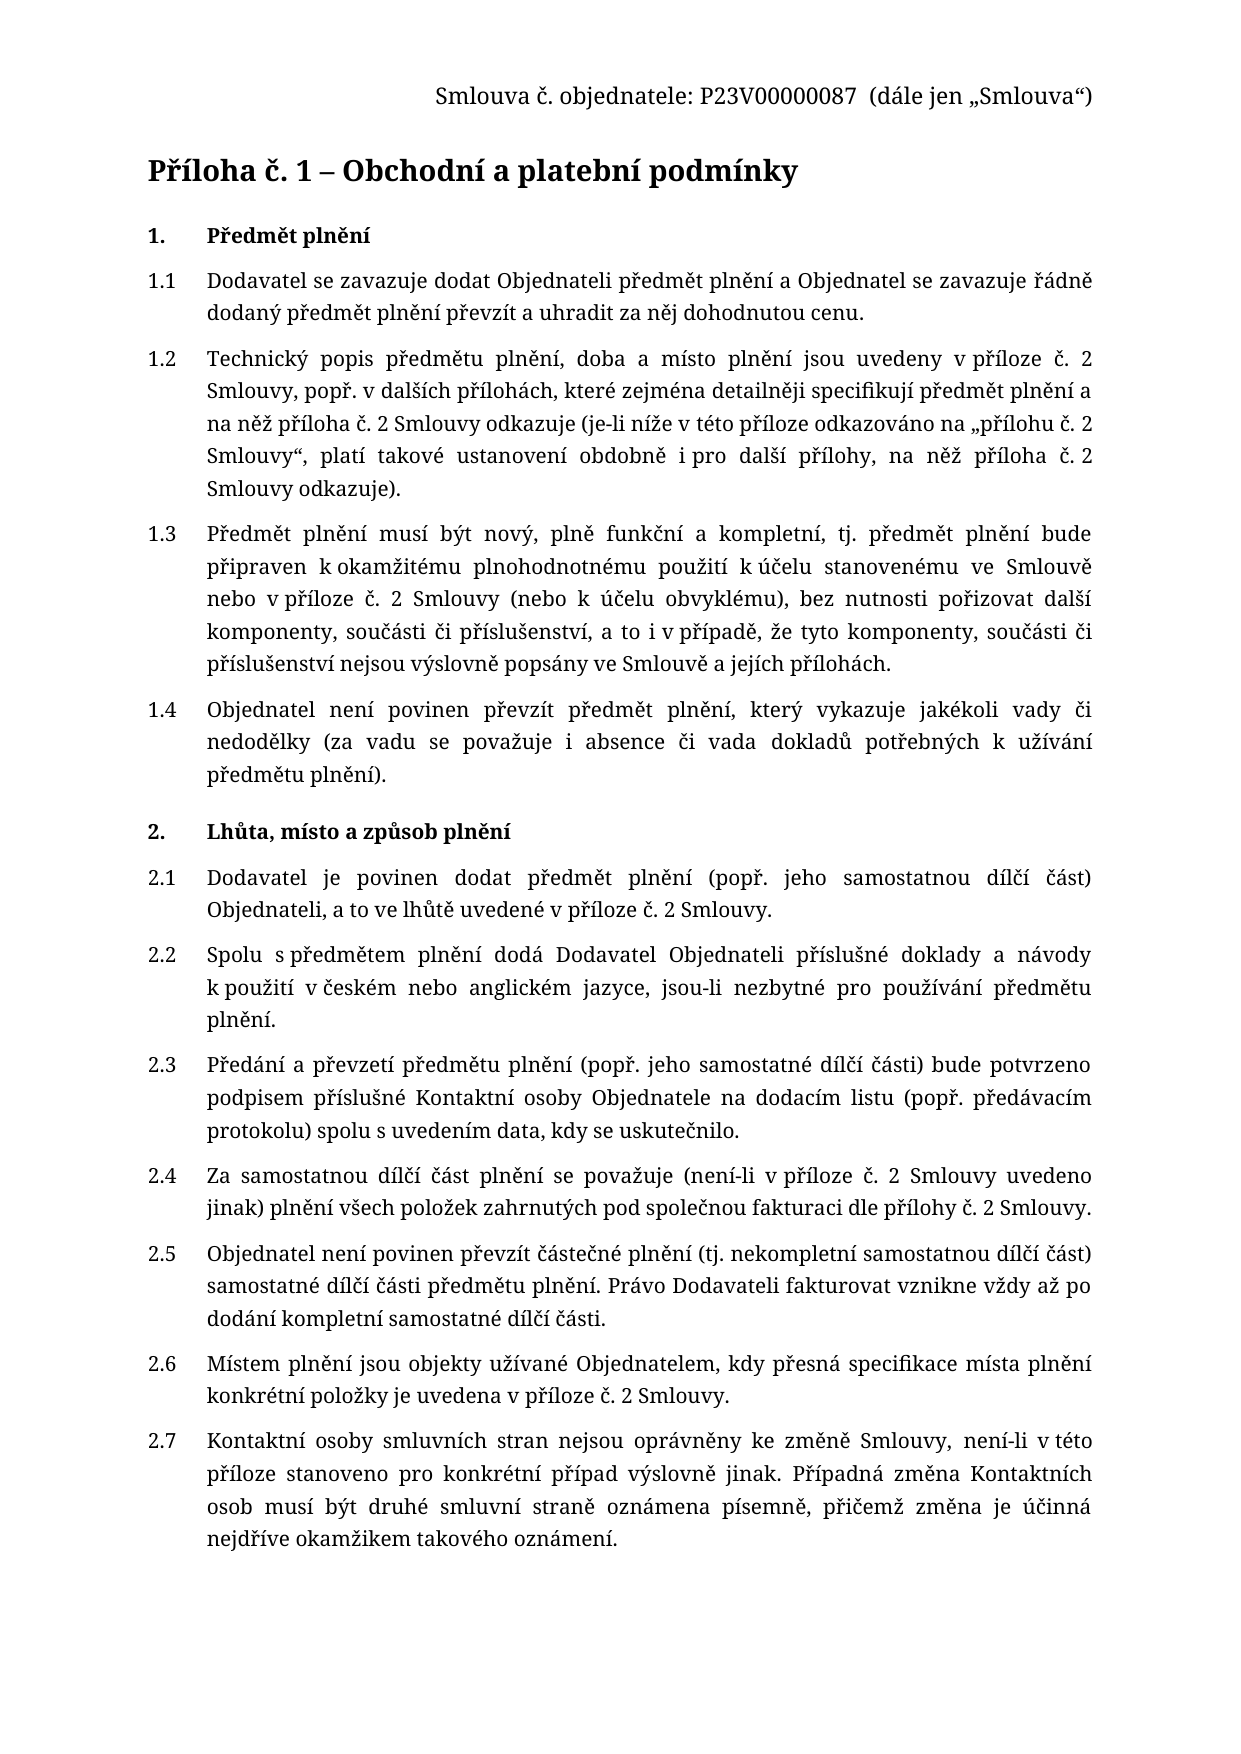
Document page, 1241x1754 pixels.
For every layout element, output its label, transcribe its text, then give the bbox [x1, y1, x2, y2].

list Předmět plnění [148, 221, 1093, 249]
list Předání a převzetí předmětu plnění (popř. jeho samostatné dílčí části) bude potvrzeno podpisem příslušné Kontaktní osoby Objednatele na dodacím listu (popř. předávacím protokolu) spolu s uvedením data, kdy se uskutečnilo. [148, 1051, 1093, 1144]
list Technický popis předmětu plnění, doba a místo plnění jsou uvedeny v příloze č. 2 Smlouvy, popř. v dalších přílohách, které zejména detailněji specifikují předmět plnění a na něž příloha č. 2 Smlouvy odkazuje (je-li níže v této příloze odkazováno na „přílohu č. 2 Smlouvy“, platí takové ustanovení obdobně i pro další přílohy, na něž příloha č. 2 Smlouvy odkazuje). [148, 344, 1093, 502]
list Objednatel není povinen převzít předmět plnění, který vykazuje jakékoli vady či nedodělky (za vadu se považuje i absence či vada dokladů potřebných k užívání předmětu plnění). [148, 695, 1093, 788]
list Objednatel není povinen převzít částečné plnění (tj. nekompletní samostatnou dílčí část) samostatné dílčí části předmětu plnění. Právo Dodavateli fakturovat vznikne vždy až po dodání kompletní samostatné dílčí části. [148, 1239, 1093, 1332]
list Spolu s předmětem plnění dodá Dodavatel Objednateli příslušné doklady a návody k použití v českém nebo anglickém jazyce, jsou-li nezbytné pro používání předmětu plnění. [148, 940, 1093, 1034]
list Dodavatel se zavazuje dodat Objednateli předmět plnění a Objednatel se zavazuje řádně dodaný předmět plnění převzít a uhradit za něj dohodnutou cenu. [148, 266, 1093, 327]
list Za samostatnou dílčí část plnění se považuje (není-li v příloze č. 2 Smlouvy uvedeno jinak) plnění všech položek zahrnutých pod společnou fakturaci dle přílohy č. 2 Smlouvy. [148, 1161, 1093, 1222]
text Příloha č. 1 – Obchodní a platební podmínky [148, 150, 1093, 190]
list Dodavatel je povinen dodat předmět plnění (popř. jeho samostatnou dílčí část) Objednateli, a to ve lhůtě uvedené v příloze č. 2 Smlouvy. [148, 863, 1093, 924]
list Místem plnění jsou objekty užívané Objednatelem, kdy přesná specifikace místa plnění konkrétní položky je uvedena v příloze č. 2 Smlouvy. [148, 1349, 1093, 1410]
list Kontaktní osoby smluvních stran nejsou oprávněny ke změně Smlouvy, není-li v této příloze stanoveno pro konkrétní případ výslovně jinak. Případná změna Kontaktních osob musí být druhé smluvní straně oznámena písemně, přičemž změna je účinná nejdříve okamžikem takového oznámení. [148, 1427, 1093, 1553]
list Předmět plnění musí být nový, plně funkční a kompletní, tj. předmět plnění bude připraven k okamžitému plnohodnotnému použití k účelu stanovenému ve Smlouvě nebo v příloze č. 2 Smlouvy (nebo k účelu obvyklému), bez nutnosti pořizovat další komponenty, součásti či příslušenství, a to i v případě, že tyto komponenty, součásti či příslušenství nejsou výslovně popsány ve Smlouvě a jejích přílohách. [148, 519, 1093, 678]
list Lhůta, místo a způsob plnění [148, 817, 1093, 846]
